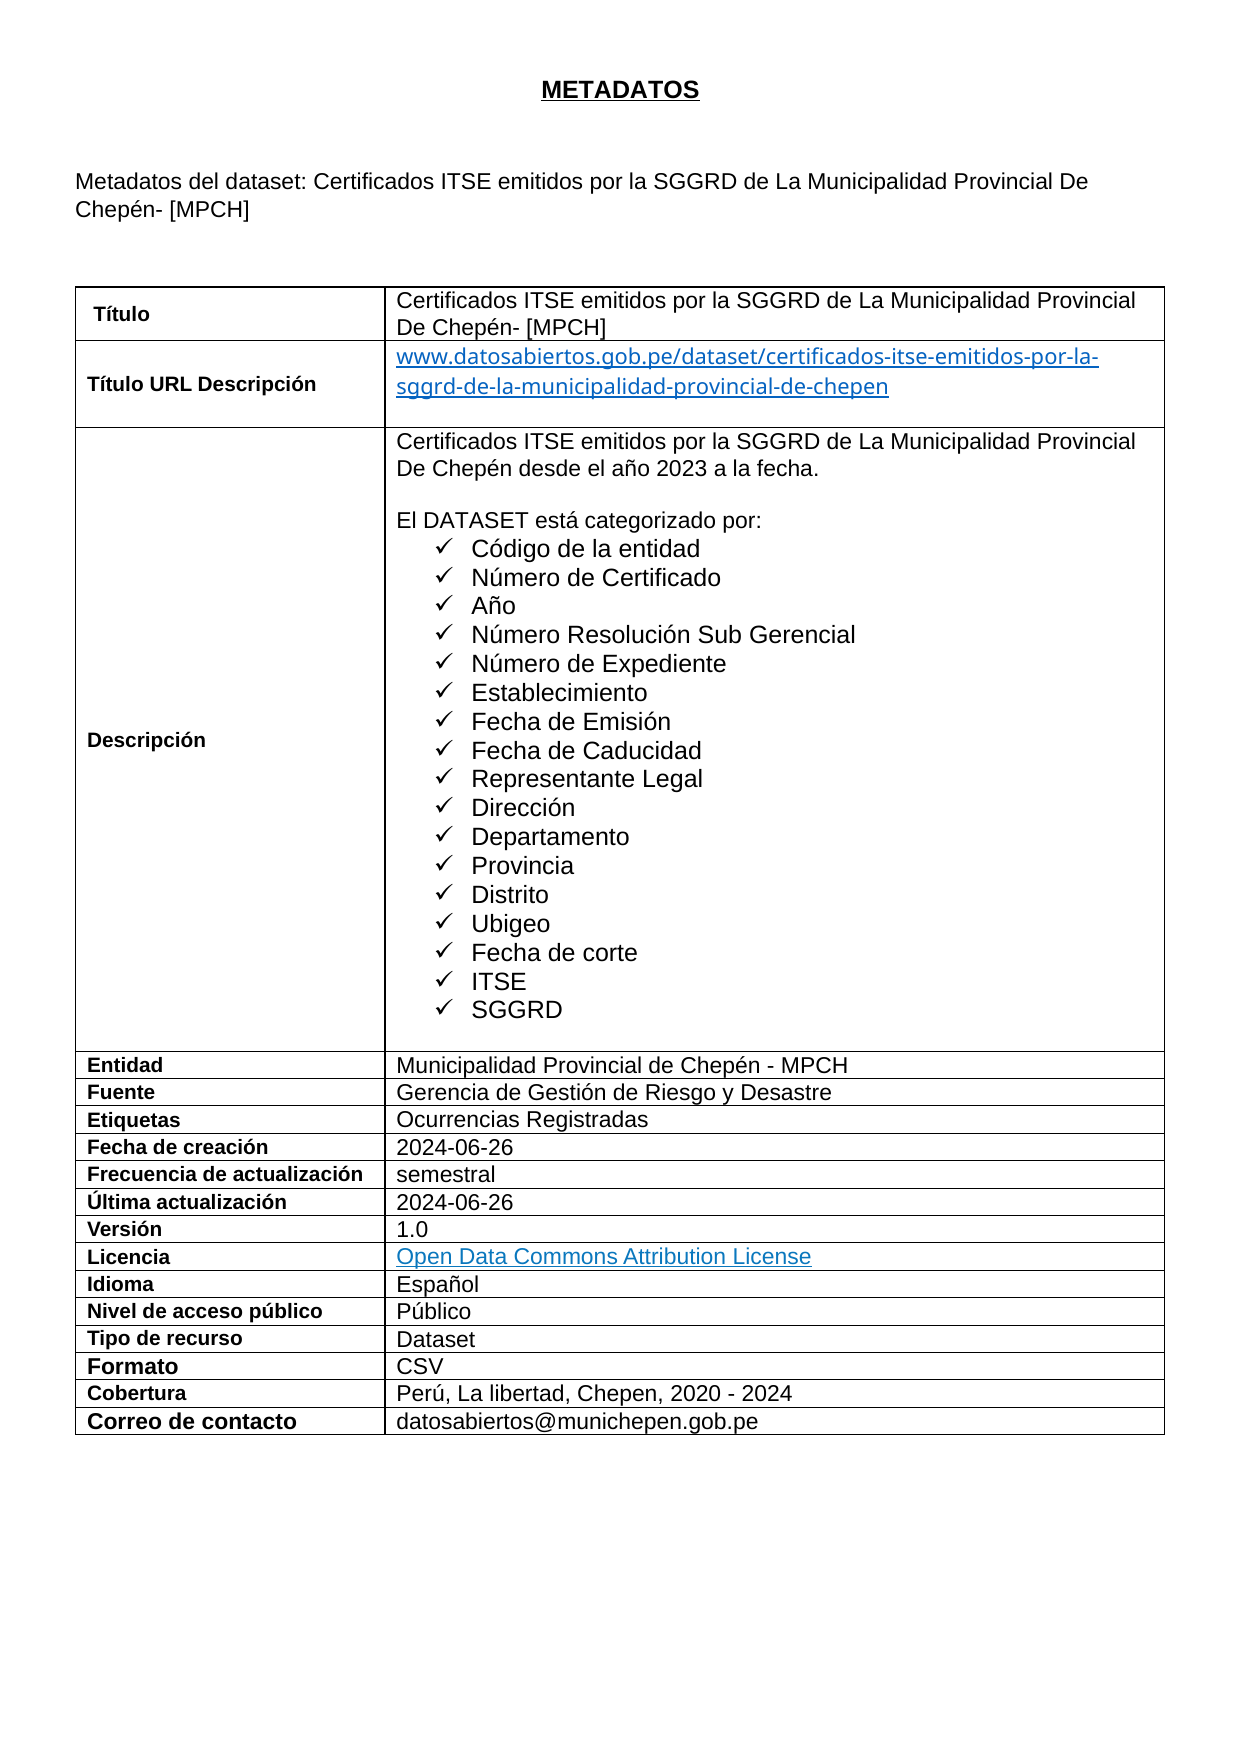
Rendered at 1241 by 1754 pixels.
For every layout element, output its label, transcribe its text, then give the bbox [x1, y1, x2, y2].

table_cell Fuente [76, 1079, 384, 1105]
table_cell Gerencia de Gestión de Riesgo y Desastre [386, 1079, 1164, 1105]
table_cell Frecuencia de actualización [76, 1161, 384, 1187]
table_cell Correo de contacto [76, 1408, 384, 1434]
table_cell Fecha de creación [76, 1134, 384, 1160]
table_cell Municipalidad Provincial de Chepén - MPCH [386, 1052, 1164, 1078]
table_cell 2024-06-26 [386, 1189, 1164, 1215]
table_cell Español [386, 1271, 1164, 1297]
table_cell Versión [76, 1216, 384, 1242]
table_cell Certificados ITSE emitidos por la SGGRD de La Municipalidad Provincial De Chepén desde el año 2023 a la fecha. El DATASET está categorizado por: Código de la entidad Número de Certificado Año Número Resolución Sub Gerencial Número de Expediente Establecimiento Fecha de Emisión Fecha de Caducidad Representante Legal Dirección Departamento Provincia Distrito Ubigeo Fecha de corte ITSE SGGRD [386, 428, 1164, 1051]
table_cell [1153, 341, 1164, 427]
table_cell Título URL Descripción [76, 341, 384, 427]
table_cell datosabiertos@munichepen.gob.pe [386, 1408, 1164, 1434]
table_cell Dataset [386, 1326, 1164, 1352]
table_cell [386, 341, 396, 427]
table_cell Última actualización [76, 1189, 384, 1215]
table_cell Perú, La libertad, Chepen, 2020 - 2024 [386, 1380, 1164, 1407]
table_cell Ocurrencias Registradas [386, 1106, 1164, 1133]
table_cell Licencia [76, 1243, 384, 1270]
table_cell Descripción [76, 428, 384, 1051]
table_cell Etiquetas [76, 1106, 384, 1133]
table_header Certificados ITSE emitidos por la SGGRD de La Municipalidad Provincial De Chepén- [MPCH] [386, 288, 1164, 340]
table_cell Entidad [76, 1052, 384, 1078]
table_cell Cobertura [76, 1380, 384, 1407]
table_cell Open Data Commons Attribution License [386, 1243, 1164, 1270]
text Metadatos del dataset: Certificados ITSE emitidos por la SGGRD de La Municipalidad Provincial De Chepén- [MPCH] [75, 168, 1165, 223]
text METADATOS [75, 75, 1165, 104]
table_cell 1.0 [386, 1216, 1164, 1242]
table_cell 2024-06-26 [386, 1134, 1164, 1160]
table_cell Tipo de recurso [76, 1326, 384, 1352]
table_cell semestral [386, 1161, 1164, 1187]
table_header Título [76, 288, 384, 340]
table_cell CSV [386, 1353, 1164, 1379]
table_cell Público [386, 1298, 1164, 1324]
table_cell Formato [76, 1353, 384, 1379]
table_cell Idioma [76, 1271, 384, 1297]
table_cell Nivel de acceso público [76, 1298, 384, 1324]
